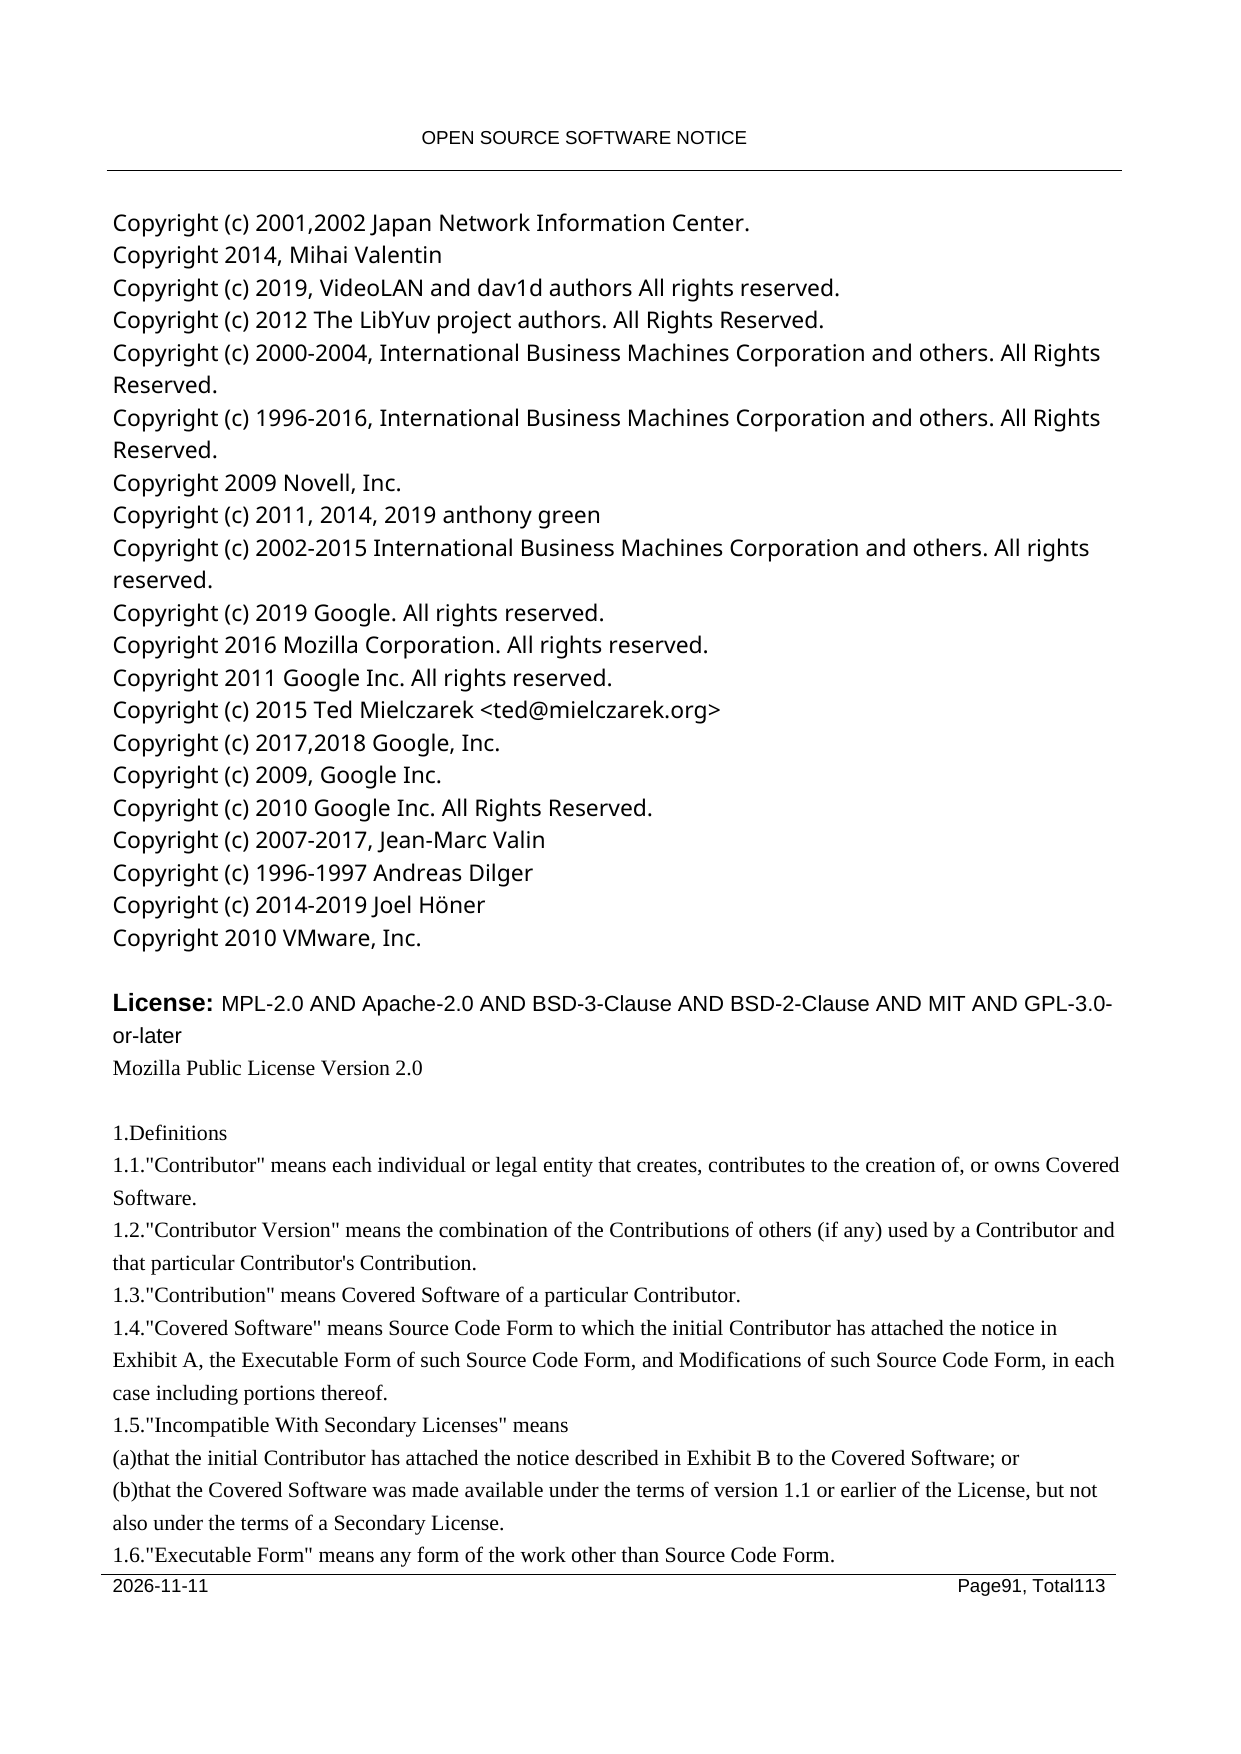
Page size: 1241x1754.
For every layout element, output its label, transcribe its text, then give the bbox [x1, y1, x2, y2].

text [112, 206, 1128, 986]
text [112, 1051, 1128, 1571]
text License: MPL-2.0 AND Apache-2.0 AND BSD-3-Clause AND BSD-2-Clause AND MIT AND GPL-3.0-or-later [112, 986, 1128, 1051]
